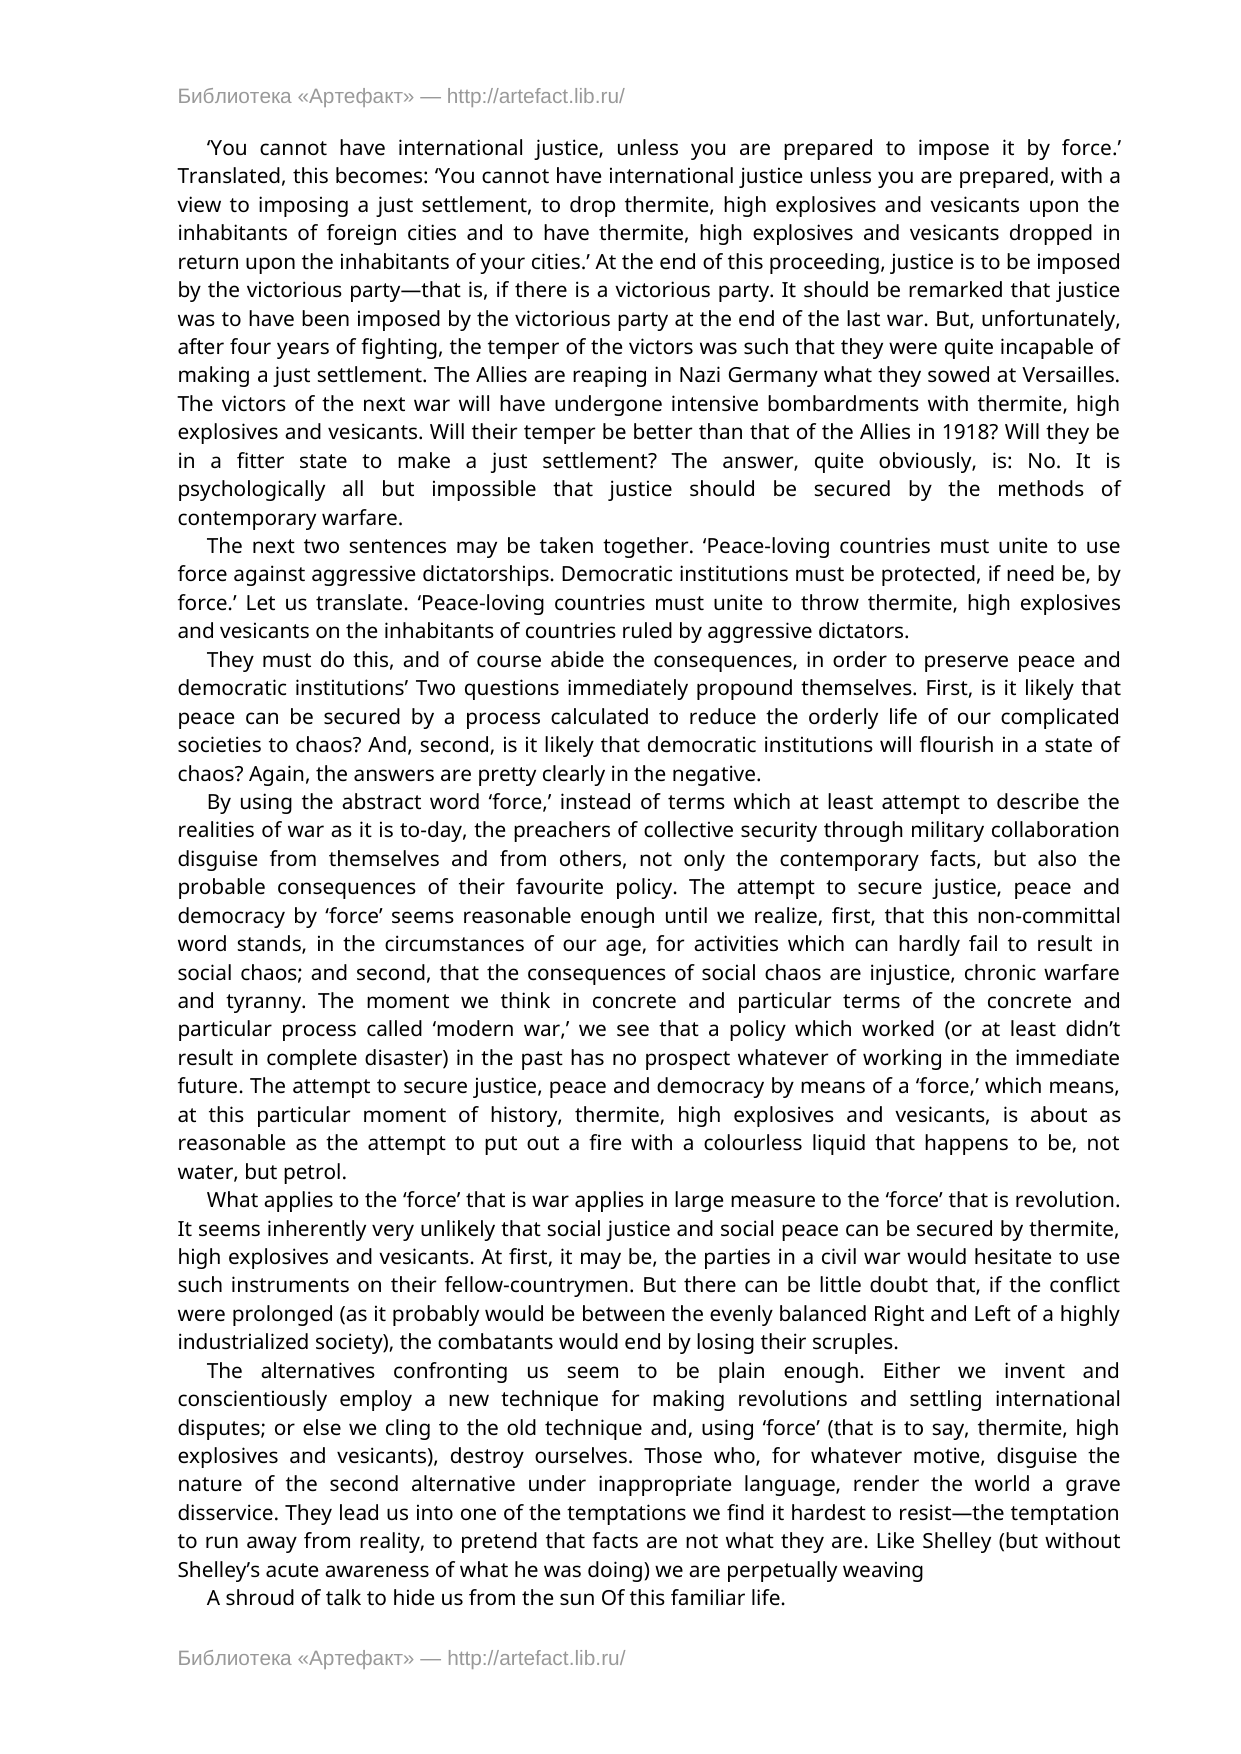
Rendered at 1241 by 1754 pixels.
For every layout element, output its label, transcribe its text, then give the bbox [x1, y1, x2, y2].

text ‘You cannot have international justice, unless you are prepared to impose it by force.’ Translated, this becomes: ‘You cannot have international justice unless you are prepared, with a view to imposing a just settlement, to drop thermite, high explosives and vesicants upon the inhabitants of foreign cities and to have thermite, high explosives and vesicants dropped in return upon the inhabitants of your cities.’ At the end of this proceeding, justice is to be imposed by the victorious party—that is, if there is a victorious party. It should be remarked that justice was to have been imposed by the victorious party at the end of the last war. But, unfortunately, after four years of fighting, the temper of the victors was such that they were quite incapable of making a just settlement. The Allies are reaping in Nazi Germany what they sowed at Versailles. The victors of the next war will have undergone intensive bombardments with thermite, high explosives and vesicants. Will their temper be better than that of the Allies in 1918? Will they be in a fitter state to make a just settlement? The answer, quite obviously, is: No. It is psychologically all but impossible that justice should be secured by the methods of contemporary warfare. [177, 133, 1122, 531]
text They must do this, and of course abide the consequences, in order to preserve peace and democratic institutions’ Two questions immediately propound themselves. First, is it likely that peace can be secured by a process calculated to reduce the orderly life of our complicated societies to chaos? And, second, is it likely that democratic institutions will flourish in a state of chaos? Again, the answers are pretty clearly in the negative. [177, 645, 1122, 787]
text By using the abstract word ‘force,’ instead of terms which at least attempt to describe the realities of war as it is to-day, the preachers of collective security through military collaboration disguise from themselves and from others, not only the contemporary facts, but also the probable consequences of their favourite policy. The attempt to secure justice, peace and democracy by ‘force’ seems reasonable enough until we realize, first, that this non-committal word stands, in the circumstances of our age, for activities which can hardly fail to result in social chaos; and second, that the consequences of social chaos are injustice, chronic warfare and tyranny. The moment we think in concrete and particular terms of the concrete and particular process called ‘modern war,’ we see that a policy which worked (or at least didn’t result in complete disaster) in the past has no prospect whatever of working in the immediate future. The attempt to secure justice, peace and democracy by means of a ‘force,’ which means, at this particular moment of history, thermite, high explosives and vesicants, is about as reasonable as the attempt to put out a fire with a colourless liquid that happens to be, not water, but petrol. [177, 787, 1122, 1185]
text What applies to the ‘force’ that is war applies in large measure to the ‘force’ that is revolution. It seems inherently very unlikely that social justice and social peace can be secured by thermite, high explosives and vesicants. At first, it may be, the parties in a civil war would hesitate to use such instruments on their fellow-countrymen. But there can be little doubt that, if the conflict were prolonged (as it probably would be between the evenly balanced Right and Left of a highly industrialized society), the combatants would end by losing their scruples. [177, 1185, 1122, 1356]
text The alternatives confronting us seem to be plain enough. Either we invent and conscientiously employ a new technique for making revolutions and settling international disputes; or else we cling to the old technique and, using ‘force’ (that is to say, thermite, high explosives and vesicants), destroy ourselves. Those who, for whatever motive, disguise the nature of the second alternative under inappropriate language, render the world a grave disservice. They lead us into one of the temptations we find it hardest to resist—the temptation to run away from reality, to pretend that facts are not what they are. Like Shelley (but without Shelley’s acute awareness of what he was doing) we are perpetually weaving [177, 1356, 1122, 1583]
text A shroud of talk to hide us from the sun Of this familiar life. [177, 1583, 1122, 1612]
text The next two sentences may be taken together. ‘Peace-loving countries must unite to use force against aggressive dictatorships. Democratic institutions must be protected, if need be, by force.’ Let us translate. ‘Peace-loving countries must unite to throw thermite, high explosives and vesicants on the inhabitants of countries ruled by aggressive dictators. [177, 531, 1122, 645]
